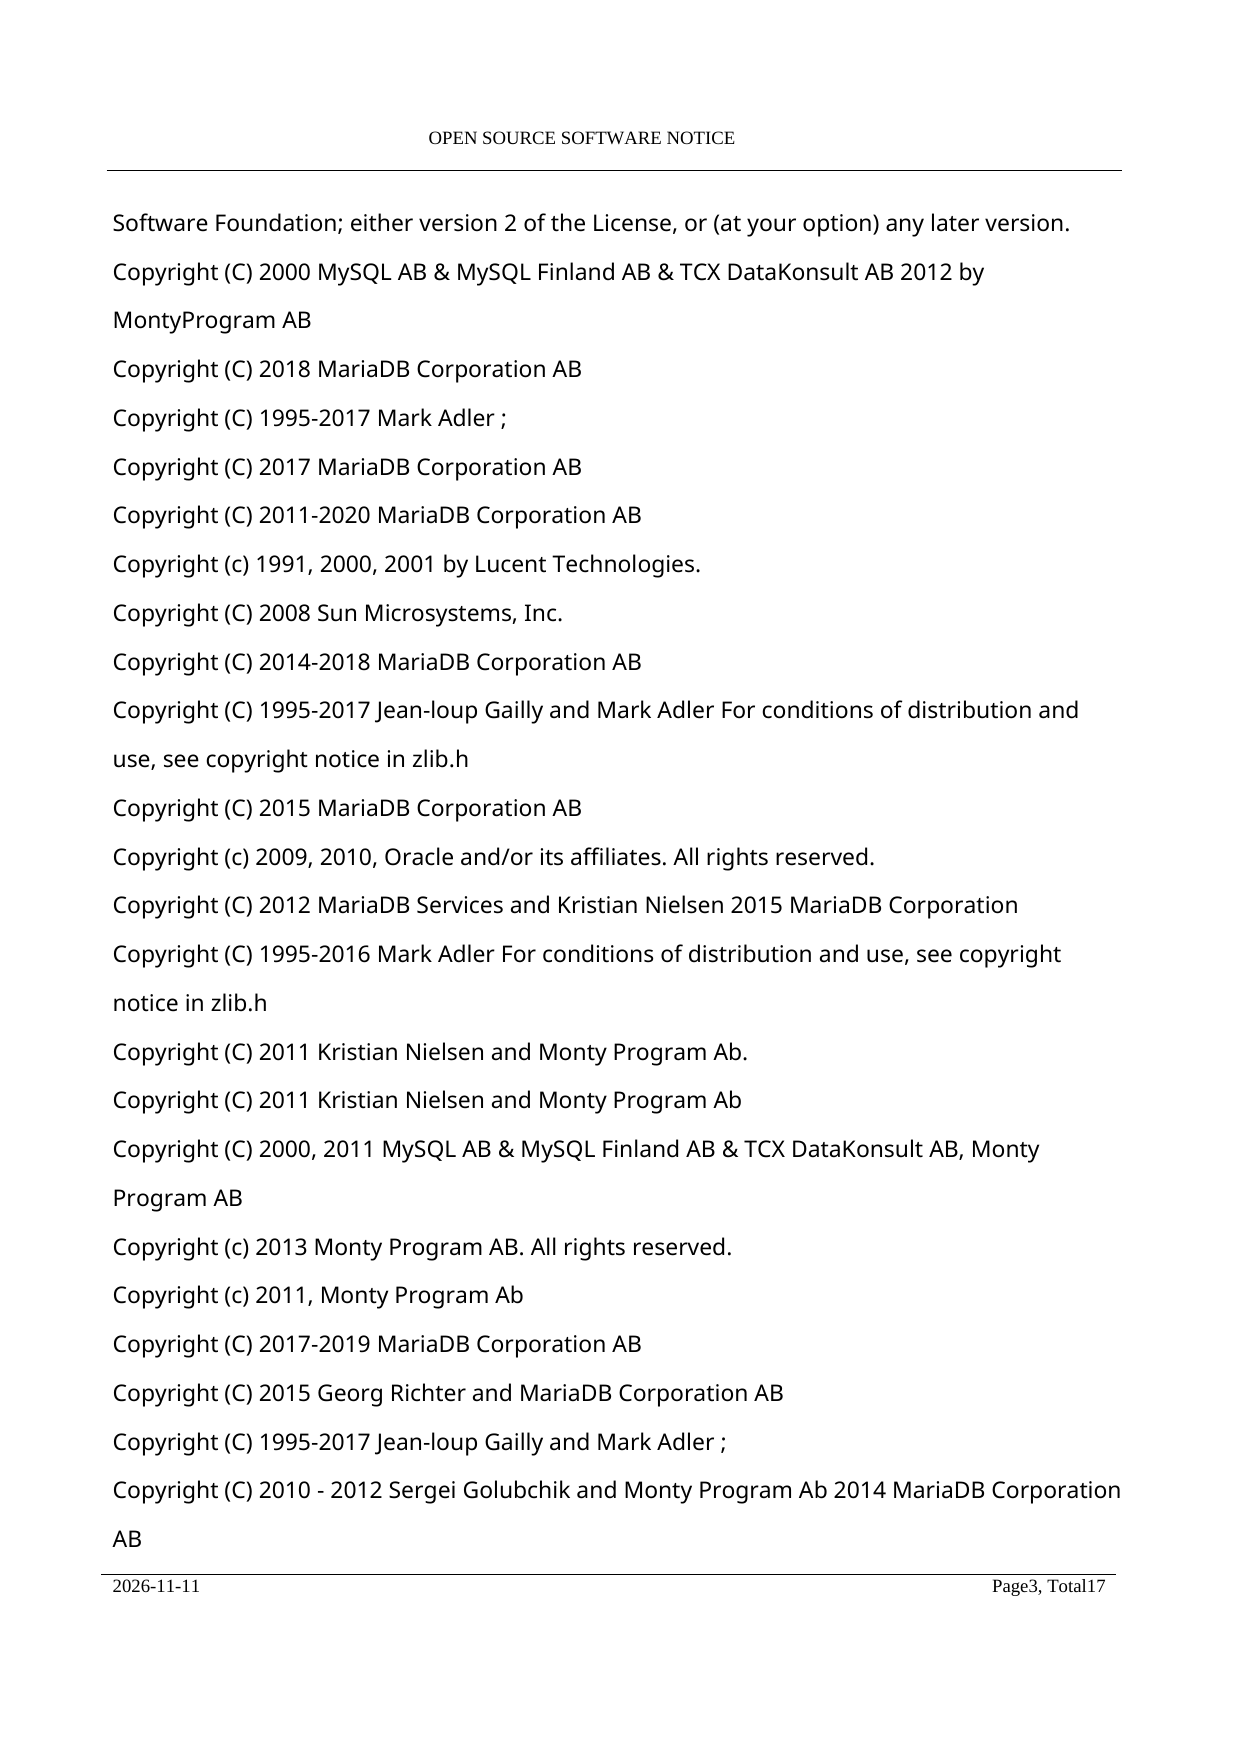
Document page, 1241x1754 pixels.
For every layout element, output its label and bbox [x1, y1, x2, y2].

text [112, 206, 1128, 1555]
